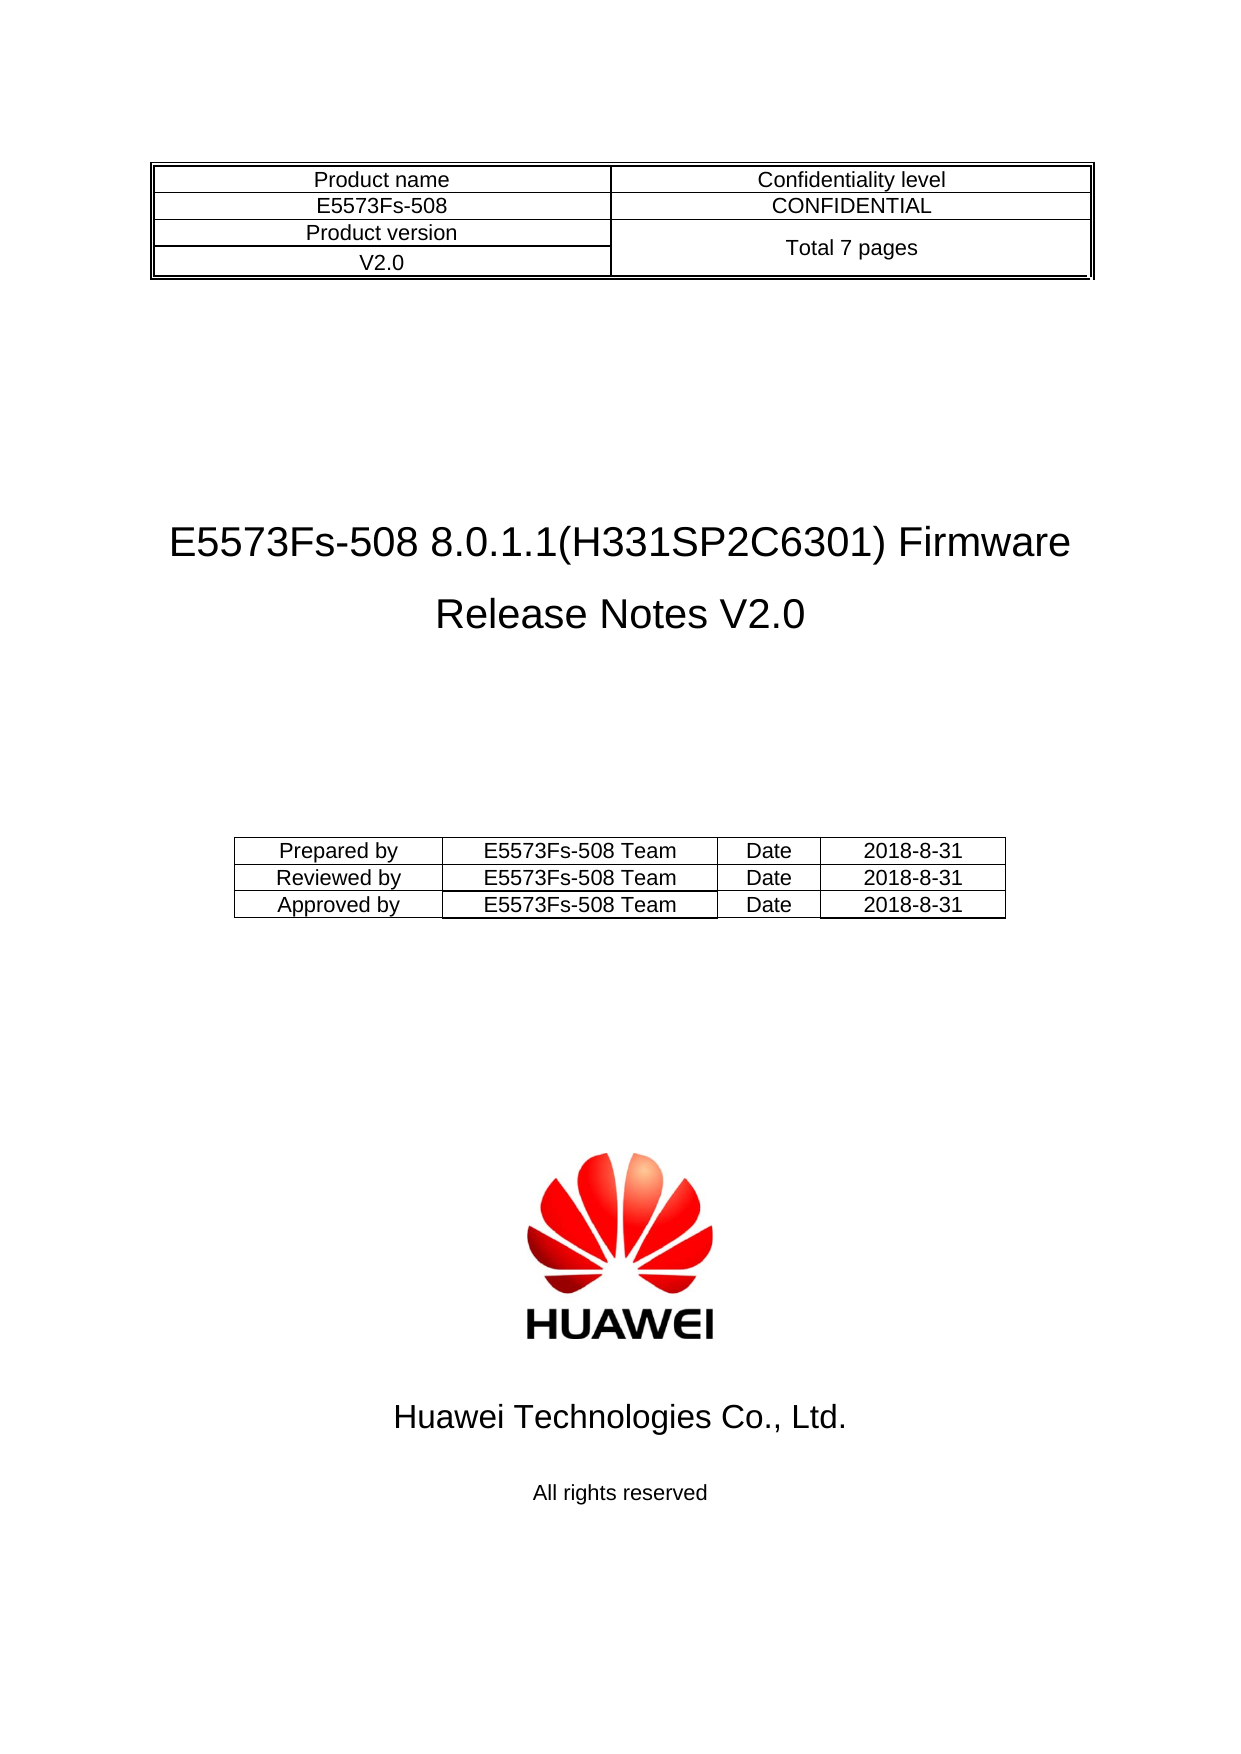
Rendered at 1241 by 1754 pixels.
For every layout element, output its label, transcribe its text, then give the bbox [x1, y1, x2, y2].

table_cell Date [718, 891, 820, 917]
table_cell 2018-8-31 [821, 865, 1005, 890]
table_header 2018-8-31 [821, 838, 1005, 863]
table_cell V2.0 [155, 247, 610, 275]
table_cell Approved by [235, 891, 442, 917]
table_header identiality level [612, 167, 1090, 192]
picture [527, 1153, 713, 1339]
text Huawei Technologies Co., Ltd. [150, 1397, 1090, 1436]
table_cell E5573Fs-508 [155, 193, 610, 218]
table_cell Product version [155, 220, 610, 245]
text E5573Fs-508 8.0.1.1(H331SP2C6301) Firmware Release Notes V2.0 [150, 517, 1090, 637]
table_header Product name [155, 167, 610, 192]
table_cell CONFIDENTIAL [612, 193, 1090, 218]
table_cell E5573Fs-508 Team [443, 892, 717, 917]
table_cell Date [718, 865, 820, 890]
table_header E5573Fs-508 Team [443, 838, 717, 863]
table_cell Reviewed by [235, 865, 442, 890]
table_header Date [718, 838, 820, 863]
table_cell 2018-8-31 [821, 891, 1005, 917]
table_cell E5573Fs-508 Team [443, 865, 717, 890]
text All rights reserved [150, 1480, 1090, 1505]
table_header Prepared by [235, 838, 442, 863]
table_cell Total 7 pages [612, 220, 1090, 275]
